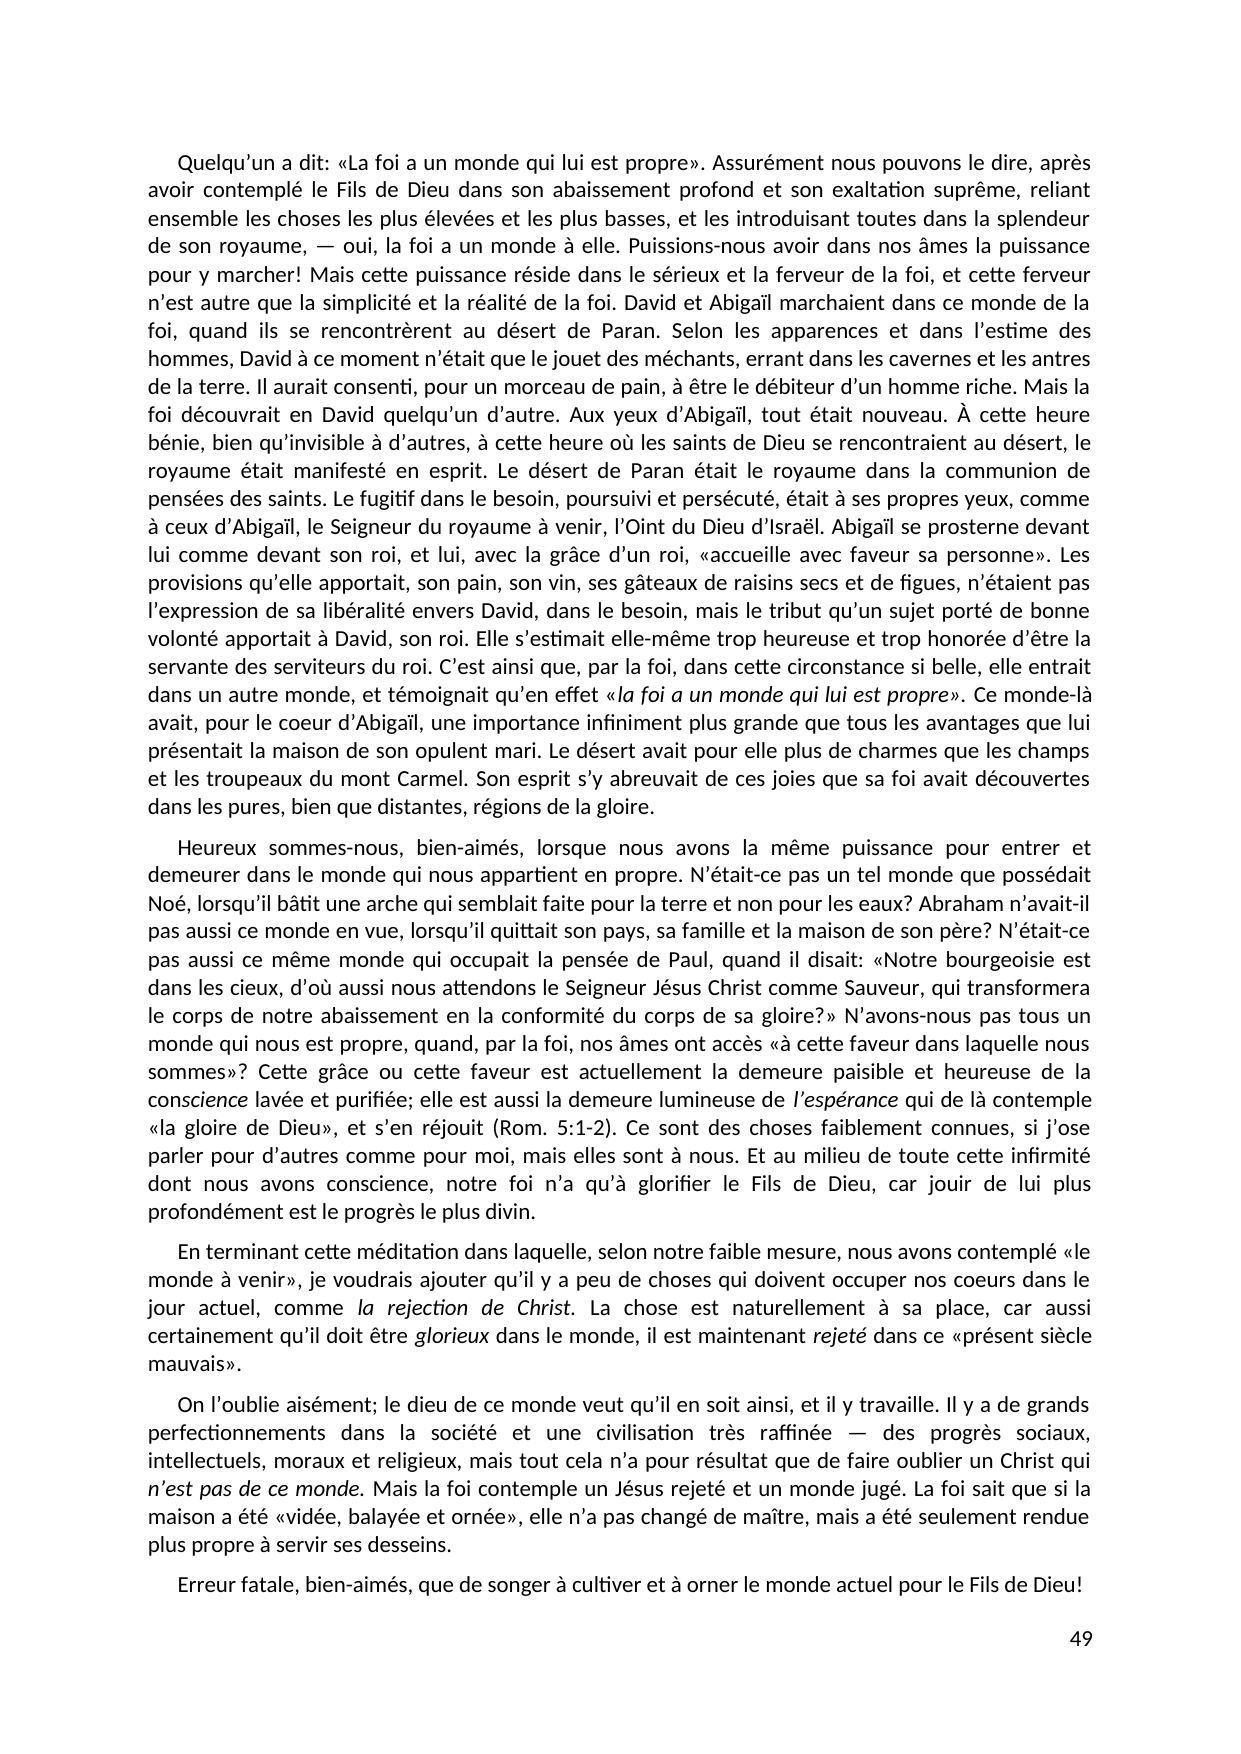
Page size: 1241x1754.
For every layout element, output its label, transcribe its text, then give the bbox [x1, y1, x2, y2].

text Quelqu’un a dit: «La foi a un monde qui lui est propre». Assurément nous pouvons le dire, après avoir contemplé le Fils de Dieu dans son abaissement profond et son exaltation suprême, reliant ensemble les choses les plus élevées et les plus basses, et les introduisant toutes dans la splendeur de son royaume, — oui, la foi a un monde à elle. Puissions-nous avoir dans nos âmes la puissance pour y marcher! Mais cette puissance réside dans le sérieux et la ferveur de la foi, et cette ferveur n’est autre que la simplicité et la réalité de la foi. David et Abigaïl marchaient dans ce monde de la foi, quand ils se rencontrèrent au désert de Paran. Selon les apparences et dans l’estime des hommes, David à ce moment n’était que le jouet des méchants, errant dans les cavernes et les antres de la terre. Il aurait consenti, pour un morceau de pain, à être le débiteur d’un homme riche. Mais la foi découvrait en David quelqu’un d’autre. Aux yeux d’Abigaïl, tout était nouveau. À cette heure bénie, bien qu’invisible à d’autres, à cette heure où les saints de Dieu se rencontraient au désert, le royaume était manifesté en esprit. Le désert de Paran était le royaume dans la communion de pensées des saints. Le fugitif dans le besoin, poursuivi et persécuté, était à ses propres yeux, comme à ceux d’Abigaïl, le Seigneur du royaume à venir, l’Oint du Dieu d’Israël. Abigaïl se prosterne devant lui comme devant son roi, et lui, avec la grâce d’un roi, «accueille avec faveur sa personne». Les provisions qu’elle apportait, son pain, son vin, ses gâteaux de raisins secs et de figues, n’étaient pas l’expression de sa libéralité envers David, dans le besoin, mais le tribut qu’un sujet porté de bonne volonté apportait à David, son roi. Elle s’estimait elle-même trop heureuse et trop honorée d’être la servante des serviteurs du roi. C’est ainsi que, par la foi, dans cette circonstance si belle, elle entrait dans un autre monde, et témoignait qu’en effet «la foi a un monde qui lui est propre». Ce monde-là avait, pour le coeur d’Abigaïl, une importance infiniment plus grande que tous les avantages que lui présentait la maison de son opulent mari. Le désert avait pour elle plus de charmes que les champs et les troupeaux du mont Carmel. Son esprit s’y abreuvait de ces joies que sa foi avait découvertes dans les pures, bien que distantes, régions de la gloire. [148, 148, 1093, 820]
text Erreur fatale, bien-aimés, que de songer à cultiver et à orner le monde actuel pour le Fils de Dieu! [148, 1571, 1093, 1599]
text Heureux sommes-nous, bien-aimés, lorsque nous avons la même puissance pour entrer et demeurer dans le monde qui nous appartient en propre. N’était-ce pas un tel monde que possédait Noé, lorsqu’il bâtit une arche qui semblait faite pour la terre et non pour les eaux? Abraham n’avait-il pas aussi ce monde en vue, lorsqu’il quittait son pays, sa famille et la maison de son père? N’était-ce pas aussi ce même monde qui occupait la pensée de Paul, quand il disait: «Notre bourgeoisie est dans les cieux, d’où aussi nous attendons le Seigneur Jésus Christ comme Sauveur, qui transformera le corps de notre abaissement en la conformité du corps de sa gloire?» N’avons-nous pas tous un monde qui nous est propre, quand, par la foi, nos âmes ont accès «à cette faveur dans laquelle nous sommes»? Cette grâce ou cette faveur est actuellement la demeure paisible et heureuse de la conscience lavée et purifiée; elle est aussi la demeure lumineuse de l’espérance qui de là contemple «la gloire de Dieu», et s’en réjouit (Rom. 5:1-2). Ce sont des choses faiblement connues, si j’ose parler pour d’autres comme pour moi, mais elles sont à nous. Et au milieu de toute cette infirmité dont nous avons conscience, notre foi n’a qu’à glorifier le Fils de Dieu, car jouir de lui plus profondément est le progrès le plus divin. [148, 833, 1093, 1225]
text On l’oublie aisément; le dieu de ce monde veut qu’il en soit ainsi, et il y travaille. Il y a de grands perfectionnements dans la société et une civilisation très raffinée — des progrès sociaux, intellectuels, moraux et religieux, mais tout cela n’a pour résultat que de faire oublier un Christ qui n’est pas de ce monde. Mais la foi contemple un Jésus rejeté et un monde jugé. La foi sait que si la maison a été «vidée, balayée et ornée», elle n’a pas changé de maître, mais a été seulement rendue plus propre à servir ses desseins. [148, 1390, 1093, 1558]
text En terminant cette méditation dans laquelle, selon notre faible mesure, nous avons contemplé «le monde à venir», je voudrais ajouter qu’il y a peu de choses qui doivent occuper nos coeurs dans le jour actuel, comme la rejection de Christ. La chose est naturellement à sa place, car aussi certainement qu’il doit être glorieux dans le monde, il est maintenant rejeté dans ce «présent siècle mauvais». [148, 1237, 1093, 1377]
